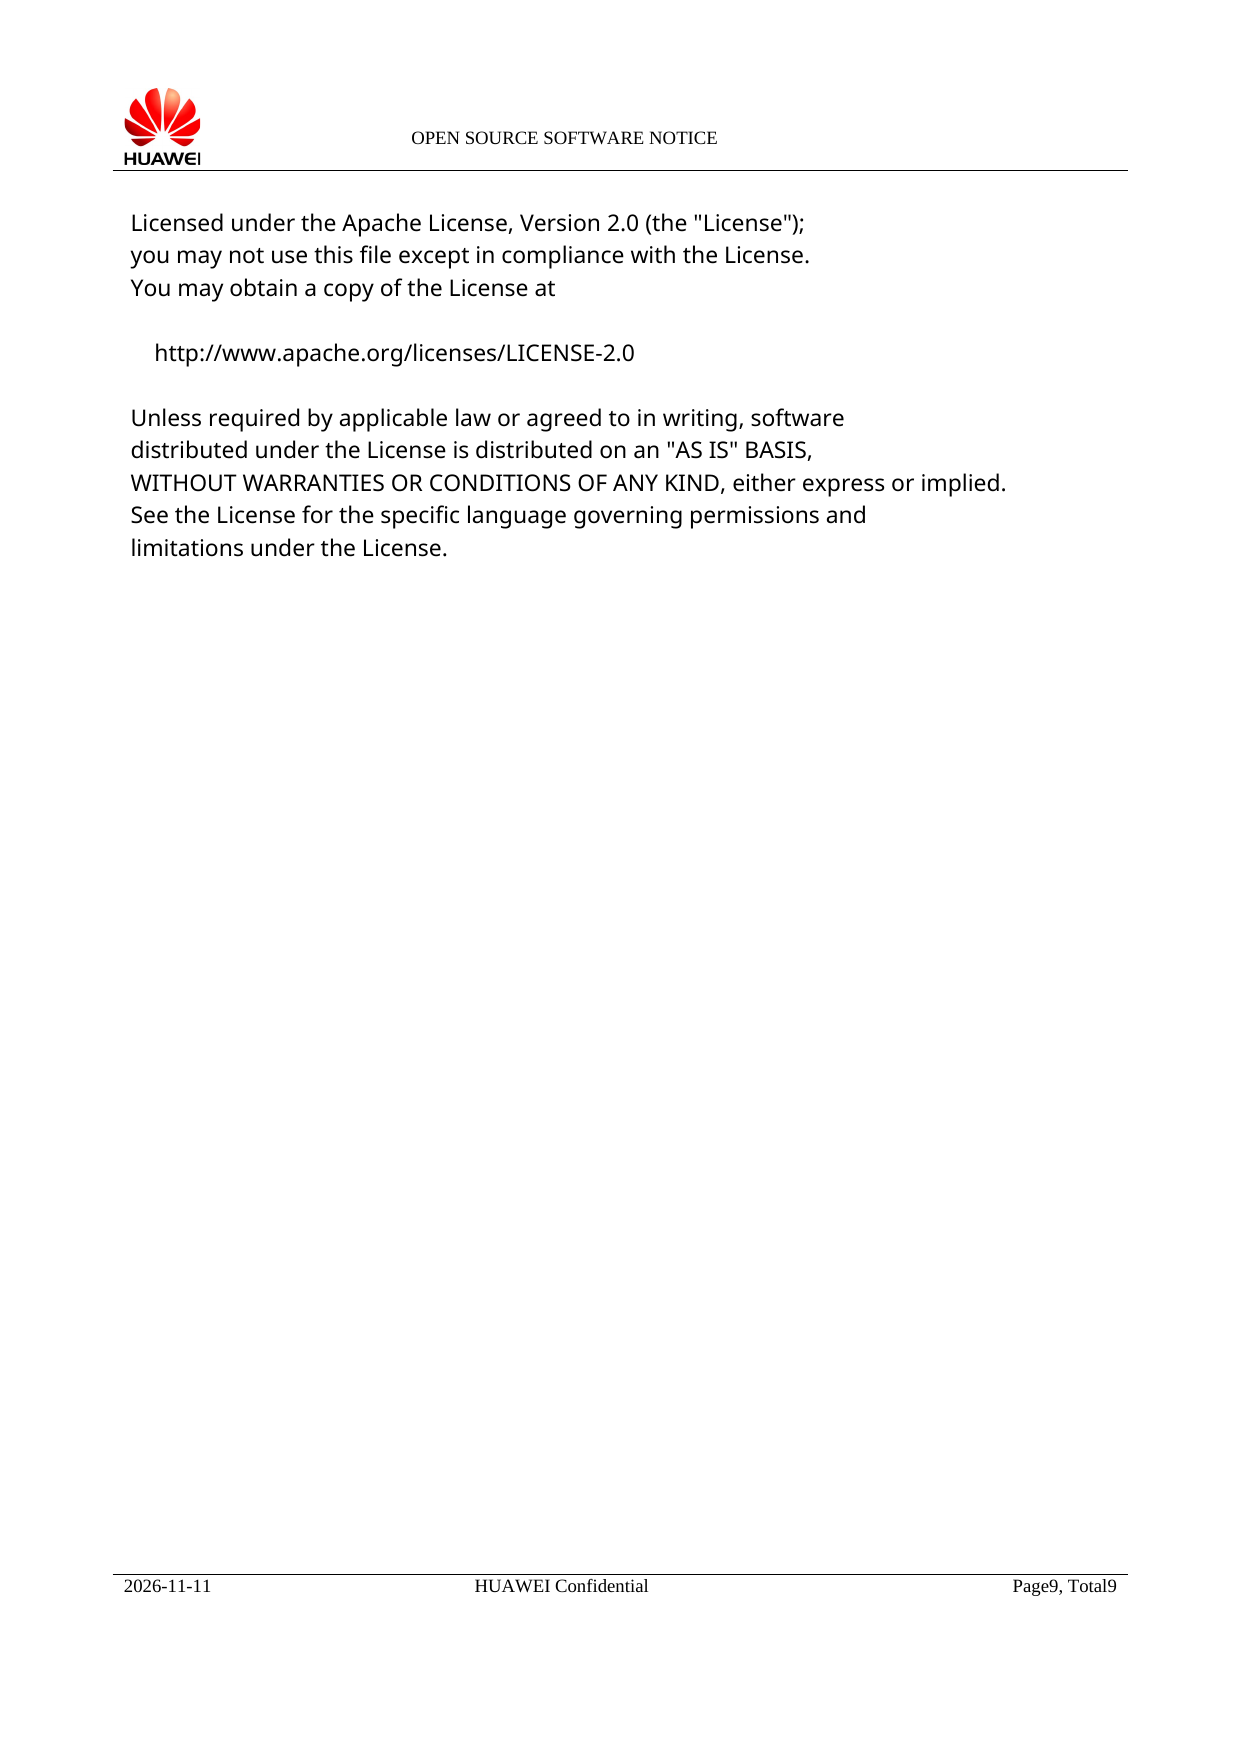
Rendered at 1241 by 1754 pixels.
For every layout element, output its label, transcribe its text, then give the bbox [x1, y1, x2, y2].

text WITHOUT WARRANTIES OR CONDITIONS OF ANY KIND, either express or implied. [112, 466, 1128, 499]
text you may not use this file except in compliance with the License. [112, 239, 1128, 271]
text Licensed under the Apache License, Version 2.0 (the "License"); [112, 206, 1128, 239]
text http://www.apache.org/licenses/LICENSE-2.0 [112, 336, 1128, 369]
text See the License for the specific language governing permissions and [112, 499, 1128, 531]
text limitations under the License. [112, 531, 1128, 564]
text You may obtain a copy of the License at [112, 271, 1128, 304]
text Unless required by applicable law or agreed to in writing, software [112, 401, 1128, 434]
text distributed under the License is distributed on an "AS IS" BASIS, [112, 434, 1128, 466]
picture [124, 88, 201, 165]
